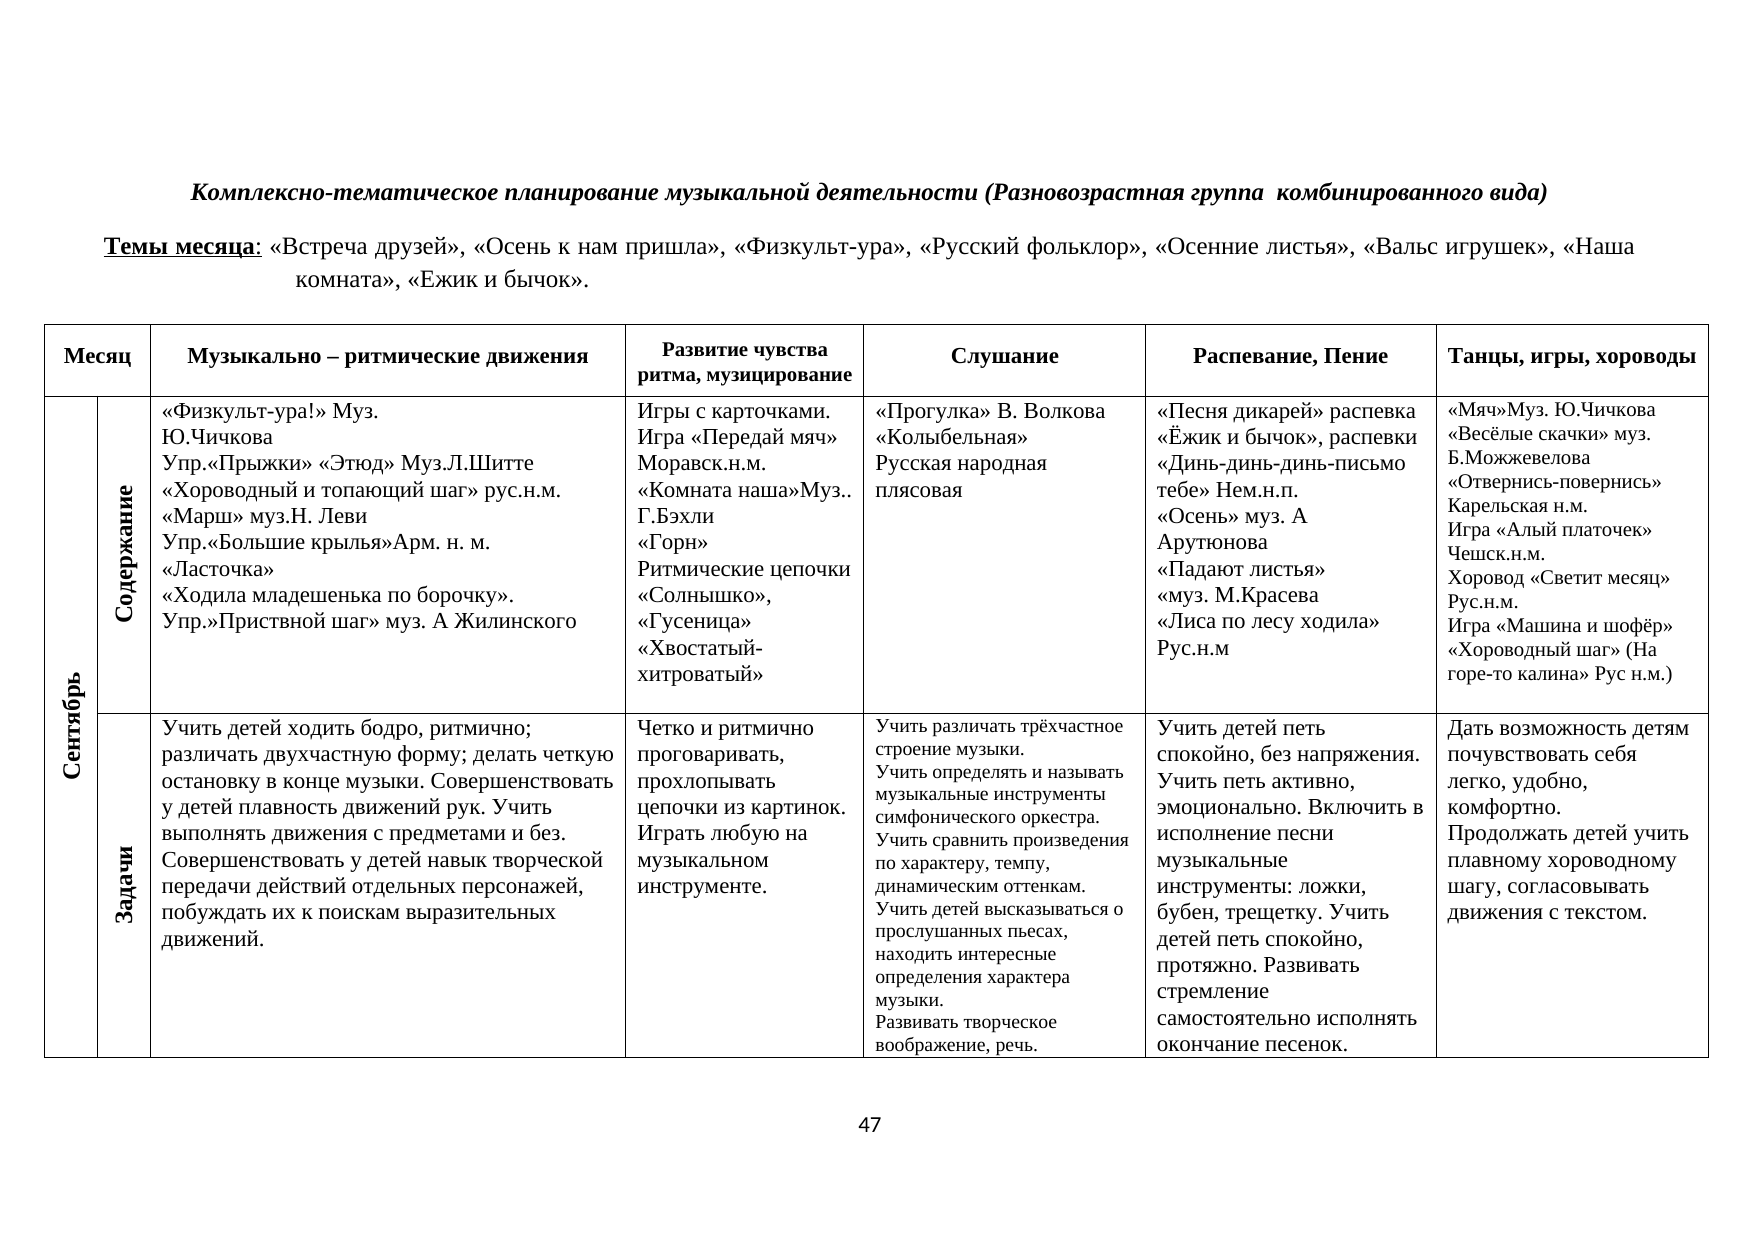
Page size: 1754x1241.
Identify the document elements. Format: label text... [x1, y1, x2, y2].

table_cell «Прогулка» В. Волкова «Колыбельная» Русская народная плясовая [864, 397, 1145, 713]
table_header Музыкально – ритмические движения [151, 325, 625, 396]
table_header Танцы, игры, хороводы [1437, 325, 1708, 396]
table_header Развитие чувства ритма, музицирование [626, 325, 863, 396]
table_header Слушание [864, 325, 1145, 396]
table_cell Учить детей ходить бодро, ритмично; различать двухчастную форму; делать четкую остановку в конце музыки. Совершенствовать у детей плавность движений рук. Учить выполнять движения с предметами и без. Совершенствовать у детей навык творческой передачи действий отдельных персонажей, побуждать их к поискам выразительных движений. [151, 714, 625, 1057]
table_cell Задачи [98, 714, 150, 1057]
table_header Месяц [45, 325, 150, 396]
table_header Распевание, Пение [1146, 325, 1436, 396]
table_cell Сентябрь [45, 397, 97, 1057]
table_cell Учить детей петь спокойно, без напряжения. Учить петь активно, эмоционально. Включить в исполнение песни музыкальные инструменты: ложки, бубен, трещетку. Учить детей петь спокойно, протяжно. Развивать стремление самостоятельно исполнять окончание песенок. [1146, 714, 1436, 1057]
table_cell Четко и ритмично проговаривать, прохлопывать цепочки из картинок. Играть любую на музыкальном инструменте. [626, 714, 863, 1057]
table_cell Учить различать трёхчастное строение музыки. Учить определять и называть музыкальные инструменты симфонического оркестра. Учить сравнить произведения по характеру, темпу, динамическим оттенкам. Учить детей высказываться о прослушанных пьесах, находить интересные определения характера музыки. Развивать творческое воображение, речь. [864, 714, 1145, 1057]
table_cell Дать возможность детям почувствовать себя легко, удобно, комфортно. Продолжать детей учить плавному хороводному шагу, согласовывать движения с текстом. [1437, 714, 1708, 1057]
text Комплексно-тематическое планирование музыкальной деятельности (Разновозрастная группа комбинированного вида) [103, 177, 1636, 206]
table_cell «Физкульт-ура!» Муз. Ю.Чичкова Упр.«Прыжки» «Этюд» Муз.Л.Шитте «Хороводный и топающий шаг» рус.н.м. «Марш» муз.Н. Леви Упр.«Большие крылья»Арм. н. м. «Ласточка» «Ходила младешенька по борочку». Упр.»Приствной шаг» муз. А Жилинского [151, 397, 625, 713]
table_cell Игры с карточками. Игра «Передай мяч» Моравск.н.м. «Комната наша»Муз.. Г.Бэхли «Горн» Ритмические цепочки «Солнышко», «Гусеница» «Хвостатый- хитроватый» [626, 397, 863, 713]
table_cell Содержание [98, 397, 150, 713]
table_cell «Мяч»Муз. Ю.Чичкова «Весёлые скачки» муз. Б.Можжевелова «Отвернись-повернись» Карельская н.м. Игра «Алый платочек» Чешск.н.м. Хоровод «Светит месяц» Рус.н.м. Игра «Машина и шофёр» «Хороводный шаг» (На горе-то калина» Рус н.м.) [1437, 397, 1708, 713]
text Темы месяца: «Встреча друзей», «Осень к нам пришла», «Физкульт-ура», «Русский фольклор», «Осенние листья», «Вальс игрушек», «Наша комната», «Ежик и бычок». [103, 231, 1636, 292]
table_cell «Песня дикарей» распевка «Ёжик и бычок», распевки «Динь-динь-динь-письмо тебе» Нем.н.п. «Осень» муз. А Арутюнова «Падают листья» «муз. М.Красева «Лиса по лесу ходила» Рус.н.м [1146, 397, 1436, 713]
